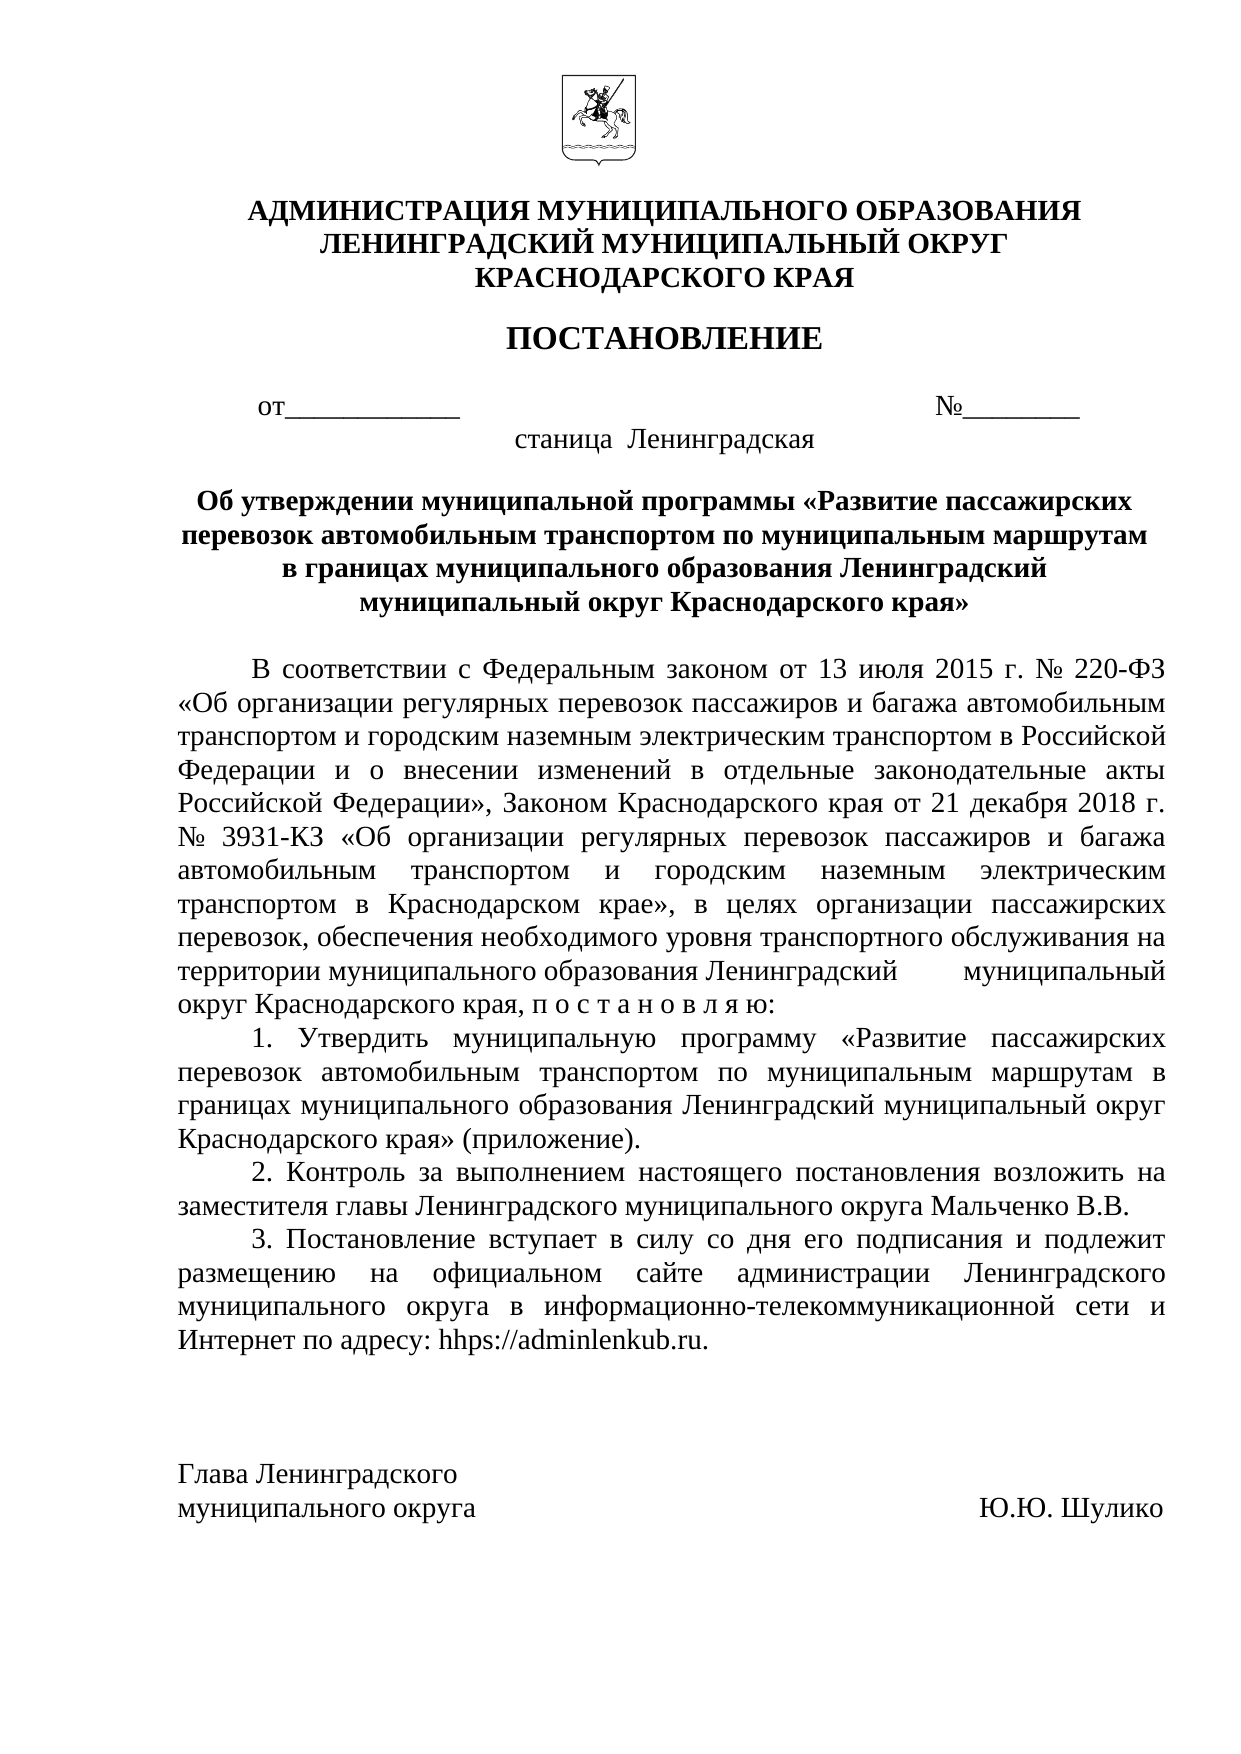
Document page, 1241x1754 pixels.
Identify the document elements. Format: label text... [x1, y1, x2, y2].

text от____________ №________ [177, 388, 1152, 421]
text В соответствии с Федеральным законом от 13 июля 2015 г. № 220-ФЗ «Об организации регулярных перевозок пассажиров и багажа автомобильным транспортом и городским наземным электрическим транспортом в Российской Федерации и о внесении изменений в отдельные законодательные акты Российской Федерации», Законом Краснодарского края от 21 декабря 2018 г. № 3931-КЗ «Об организации регулярных перевозок пассажиров и багажа автомобильным транспортом и городским наземным электрическим транспортом в Краснодарском крае», в целях организации пассажирских перевозок, обеспечения необходимого уровня транспортного обслуживания на территории муниципального образования Ленинградский муниципальный округ Краснодарского края, п о с т а н о в л я ю: [177, 651, 1167, 1020]
text ПОСТАНОВЛЕНИЕ [177, 318, 1152, 357]
text муниципального округа Ю.Ю. Шулико [177, 1490, 1167, 1523]
text Глава Ленинградского [177, 1456, 1167, 1490]
text 1. Утвердить муниципальную программу «Развитие пассажирских перевозок автомобильным транспортом по муниципальным маршрутам в границах муниципального образования Ленинградский муниципальный округ Краснодарского края» (приложение). [177, 1020, 1167, 1154]
text Об утверждении муниципальной программы «Развитие пассажирских перевозок автомобильным транспортом по муниципальным маршрутам в границах муниципального образования Ленинградский муниципальный округ Краснодарского края» [177, 483, 1152, 618]
text 3. Постановление вступает в силу со дня его подписания и подлежит размещению на официальном сайте администрации Ленинградского муниципального округа в информационно-телекоммуникационной сети и Интернет по адресу: hhps://adminlenkub.ru. [177, 1221, 1167, 1356]
text КРАСНОДАРСКОГО КРАЯ [177, 260, 1152, 293]
text АДМИНИСТРАЦИЯ МУНИЦИПАЛЬНОГО ОБРАЗОВАНИЯ ЛЕНИНГРАДСКИЙ МУНИЦИПАЛЬНЫЙ ОКРУГ [177, 193, 1152, 260]
text 2. Контроль за выполнением настоящего постановления возложить на заместителя главы Ленинградского муниципального округа Мальченко В.В. [177, 1154, 1167, 1221]
text станица Ленинградская [177, 421, 1152, 455]
